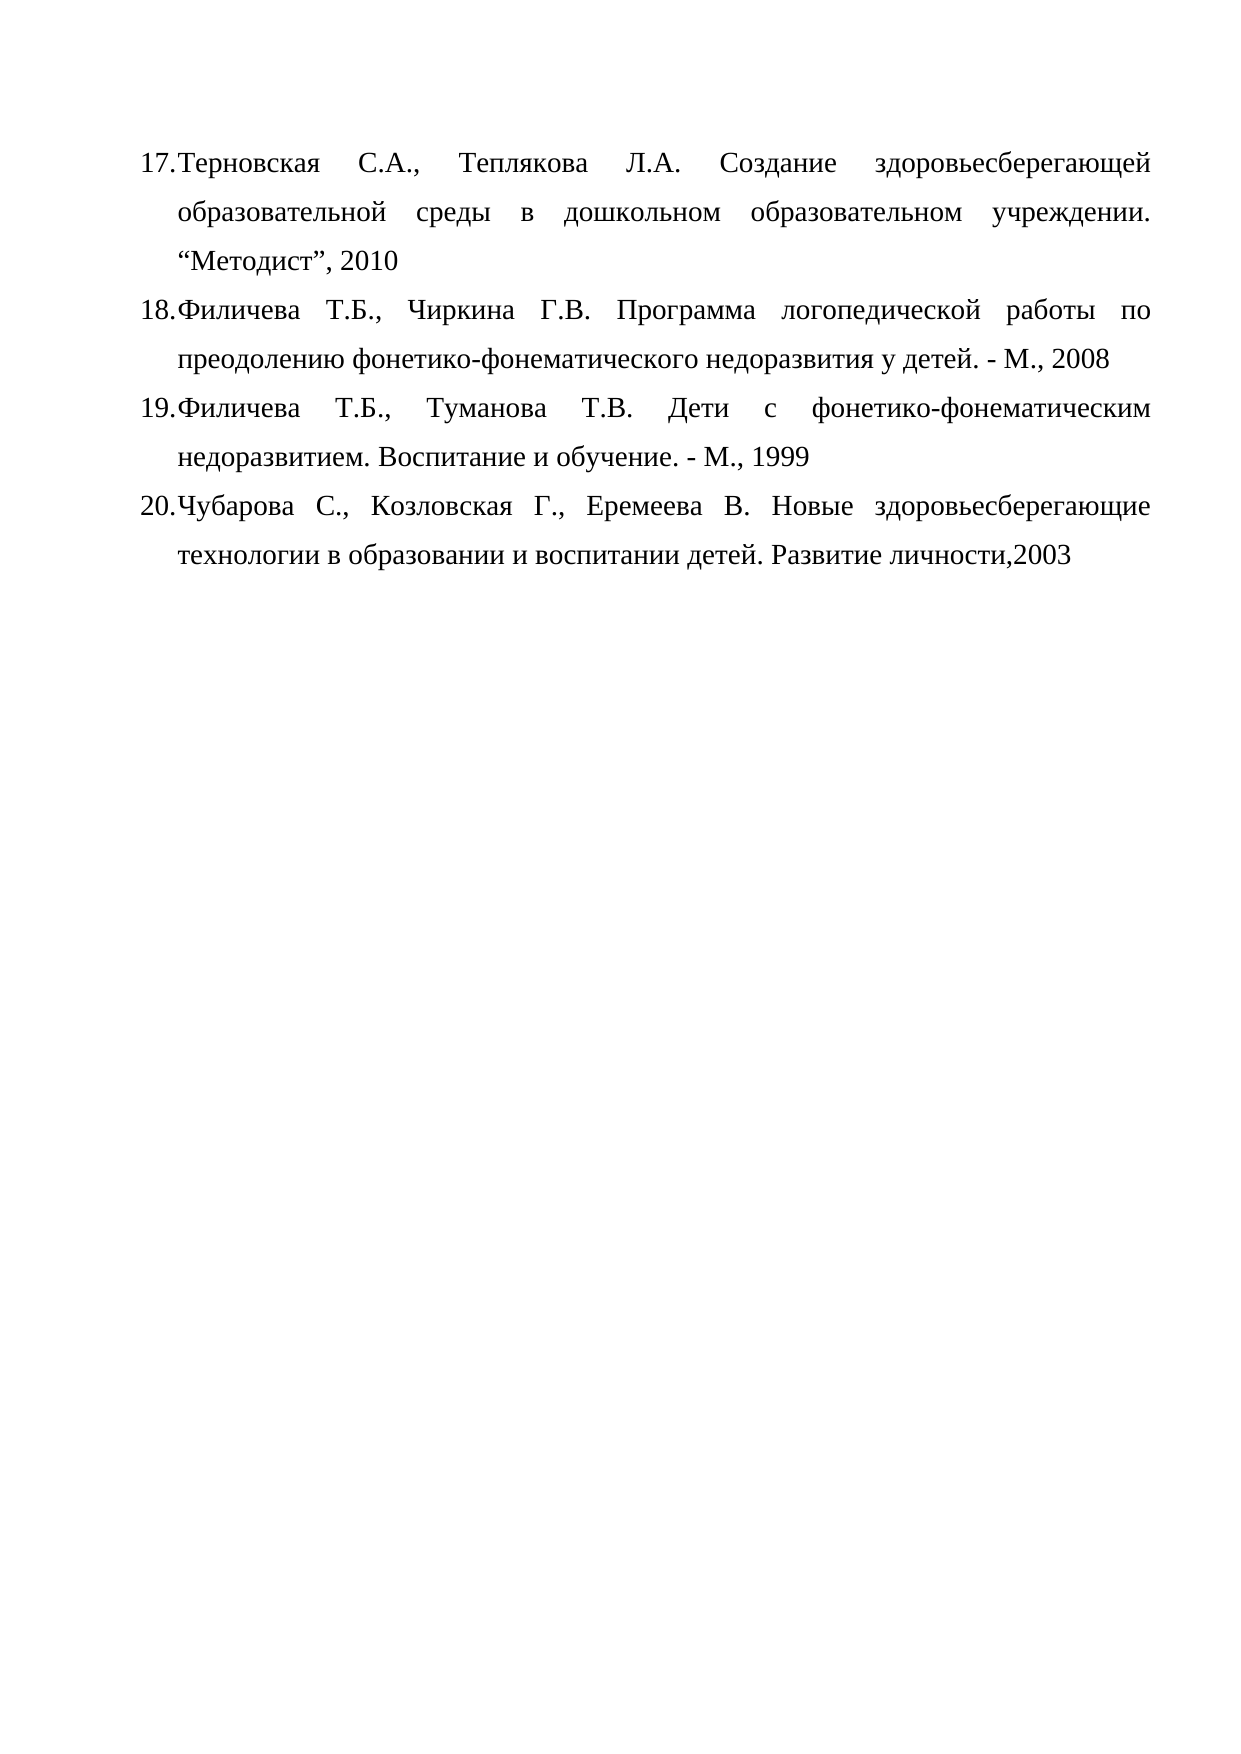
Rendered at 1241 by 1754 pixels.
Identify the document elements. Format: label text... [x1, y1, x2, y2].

list Филичева Т.Б., Туманова Т.В. Дети с фонетико-фонематическим недоразвитием. Воспитание и обучение. - М., 1999 [140, 374, 1152, 472]
list Терновская С.А., Теплякова Л.А. Создание здоровьесберегающей образовательной среды в дошкольном образовательном учреждении. “Методист”, 2010 [140, 130, 1152, 277]
list Чубарова С., Козловская Г., Еремеева В. Новые здоровьесберегающие технологии в образовании и воспитании детей. Развитие личности,2003 [140, 472, 1152, 570]
list Филичева Т.Б., Чиркина Г.В. Программа логопедической работы по преодолению фонетико-фонематического недоразвития у детей. - М., 2008 [140, 277, 1152, 374]
